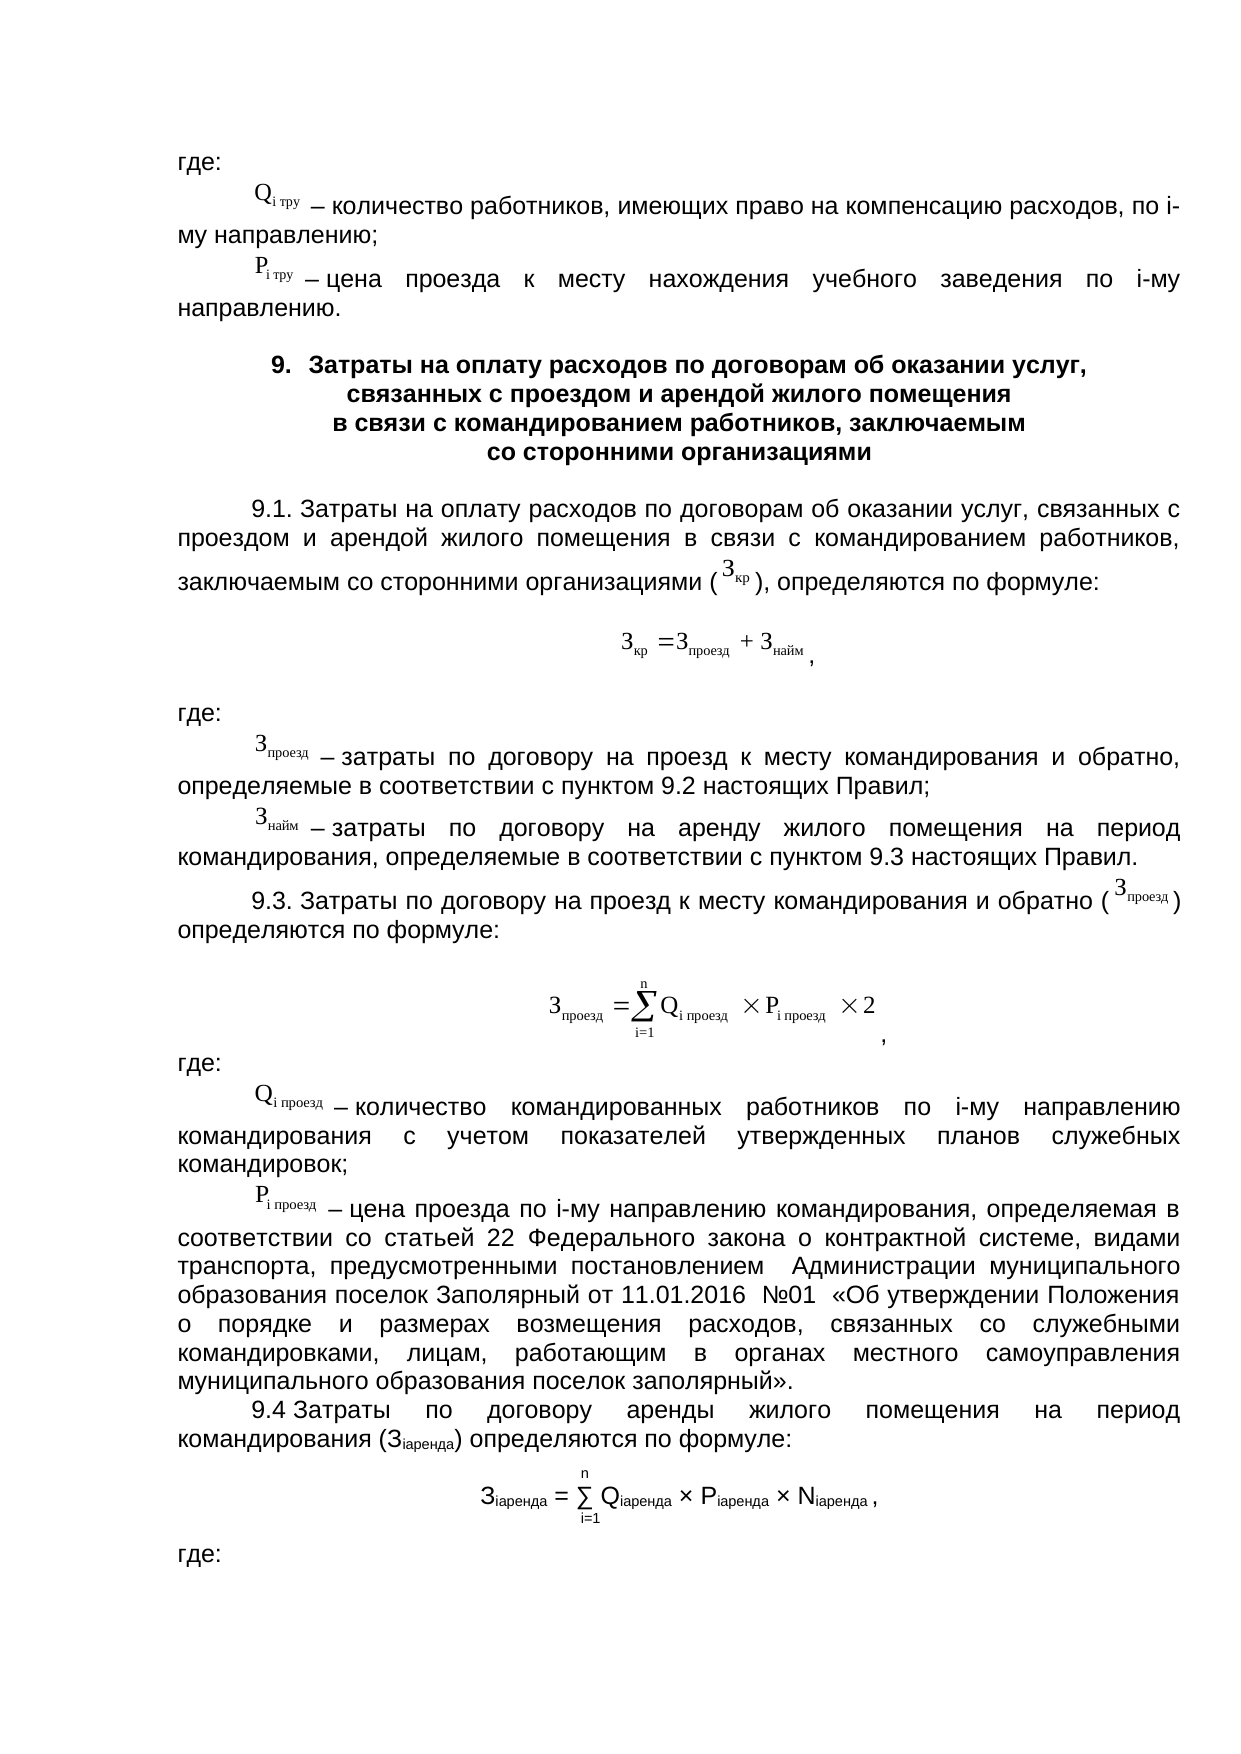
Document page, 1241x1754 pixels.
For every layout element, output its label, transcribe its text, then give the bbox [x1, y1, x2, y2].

text , [177, 972, 1181, 1048]
text где: [177, 1048, 1181, 1076]
text – количество командированных работников по i-му направлению командирования с учетом показателей утвержденных планов служебных командировок; [177, 1076, 1181, 1178]
text n [177, 1452, 1181, 1481]
text – количество работников, имеющих право на компенсацию расходов, по i-му направлению; [177, 176, 1181, 249]
text в связи с командированием работников, заключаемым [177, 408, 1181, 437]
text где: [177, 147, 1181, 176]
text – затраты по договору на аренду жилого помещения на период командирования, определяемые в соответствии с пунктом 9.3 настоящих Правил. [177, 799, 1181, 871]
text , [177, 625, 1181, 669]
list Затраты на оплату расходов по договорам об оказании услуг, [177, 350, 1181, 379]
text связанных с проездом и арендой жилого помещения [177, 379, 1181, 408]
text со сторонними организациями [177, 437, 1181, 465]
text – затраты по договору на проезд к месту командирования и обратно, определяемые в соответствии с пунктом 9.2 настоящих Правил; [177, 726, 1181, 799]
text где: [177, 698, 1181, 726]
text – цена проезда к месту нахождения учебного заведения по i-му направлению. [177, 249, 1181, 322]
text 9.4 Затраты по договору аренды жилого помещения на период командирования (Зiаренда) определяются по формуле: [177, 1395, 1181, 1452]
text где: [177, 1539, 1181, 1567]
text – цена проезда по i-му направлению командирования, определяемая в соответствии со статьей 22 Федерального закона о контрактной системе, видами транспорта, предусмотренными постановлением Администрации муниципального образования поселок Заполярный от 11.01.2016 №01 «Об утверждении Положения о порядке и размерах возмещения расходов, связанных со служебными командировками, лицам, работающим в органах местного самоуправления муниципального образования поселок заполярный». [177, 1178, 1181, 1395]
text 9.3. Затраты по договору на проезд к месту командирования и обратно () определяются по формуле: [177, 871, 1181, 943]
text i=1 [177, 1510, 1181, 1539]
text Зiаренда = ∑ Qiаренда × Piаренда × Niаренда , [177, 1481, 1181, 1510]
text 9.1. Затраты на оплату расходов по договорам об оказании услуг, связанных с проездом и арендой жилого помещения в связи с командированием работников, заключаемым со сторонними организациями (), определяются по формуле: [177, 494, 1181, 596]
